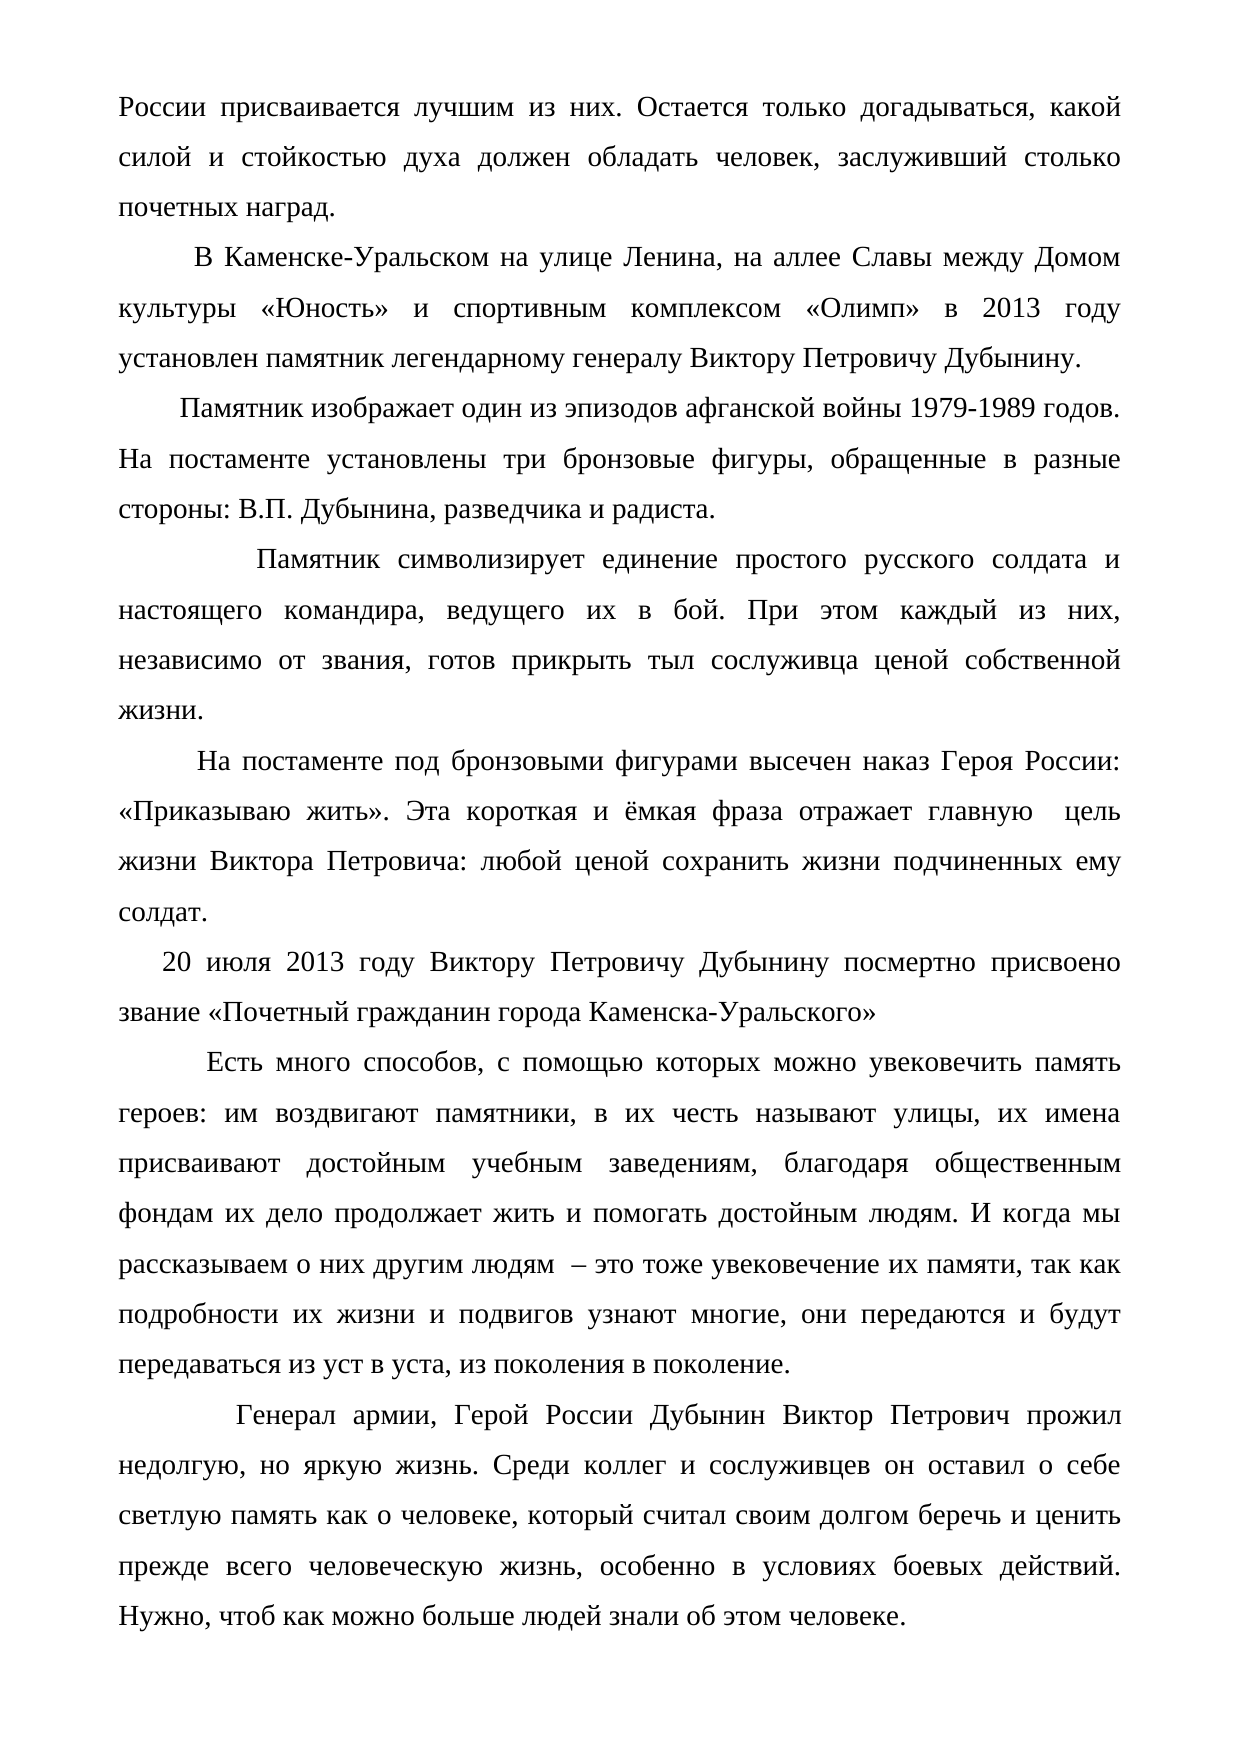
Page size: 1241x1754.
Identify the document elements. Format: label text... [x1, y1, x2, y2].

text Генерал армии, Герой России Дубынин Виктор Петрович прожил недолгую, но яркую жизнь. Среди коллег и сослуживцев он оставил о себе светлую память как о человеке, который считал своим долгом беречь и ценить прежде всего человеческую жизнь, особенно в условиях боевых действий. Нужно, чтоб как можно больше людей знали об этом человеке. [118, 1397, 1122, 1632]
text Памятник изображает один из эпизодов афганской войны 1979-1989 годов. На постаменте установлены три бронзовые фигуры, обращенные в разные стороны: В.П. Дубынина, разведчика и радиста. [118, 391, 1122, 525]
text 20 июля 2013 году Виктору Петровичу Дубынину посмертно присвоено звание «Почетный гражданин города Каменска-Уральского» [118, 944, 1122, 1028]
text Есть много способов, с помощью которых можно увековечить память героев: им воздвигают памятники, в их честь называют улицы, их имена присваивают достойным учебным заведениям, благодаря общественным фондам их дело продолжает жить и помогать достойным людям. И когда мы рассказываем о них другим людям – это тоже увековечение их памяти, так как подробности их жизни и подвигов узнают многие, они передаются и будут передаваться из уст в уста, из поколения в поколение. [118, 1044, 1122, 1380]
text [118, 89, 1122, 223]
text Памятник символизирует единение простого русского солдата и настоящего командира, ведущего их в бой. При этом каждый из них, независимо от звания, готов прикрыть тыл сослуживца ценой собственной жизни. [118, 541, 1122, 726]
text На постаменте под бронзовыми фигурами высечен наказ Героя России: «Приказываю жить». Эта короткая и ёмкая фраза отражает главную цель жизни Виктора Петровича: любой ценой сохранить жизни подчиненных ему солдат. [118, 743, 1122, 927]
text В Каменске-Уральском на улице Ленина, на аллее Славы между Домом культуры «Юность» и спортивным комплексом «Олимп» в 2013 году установлен памятник легендарному генералу Виктору Петровичу Дубынину. [118, 239, 1122, 374]
